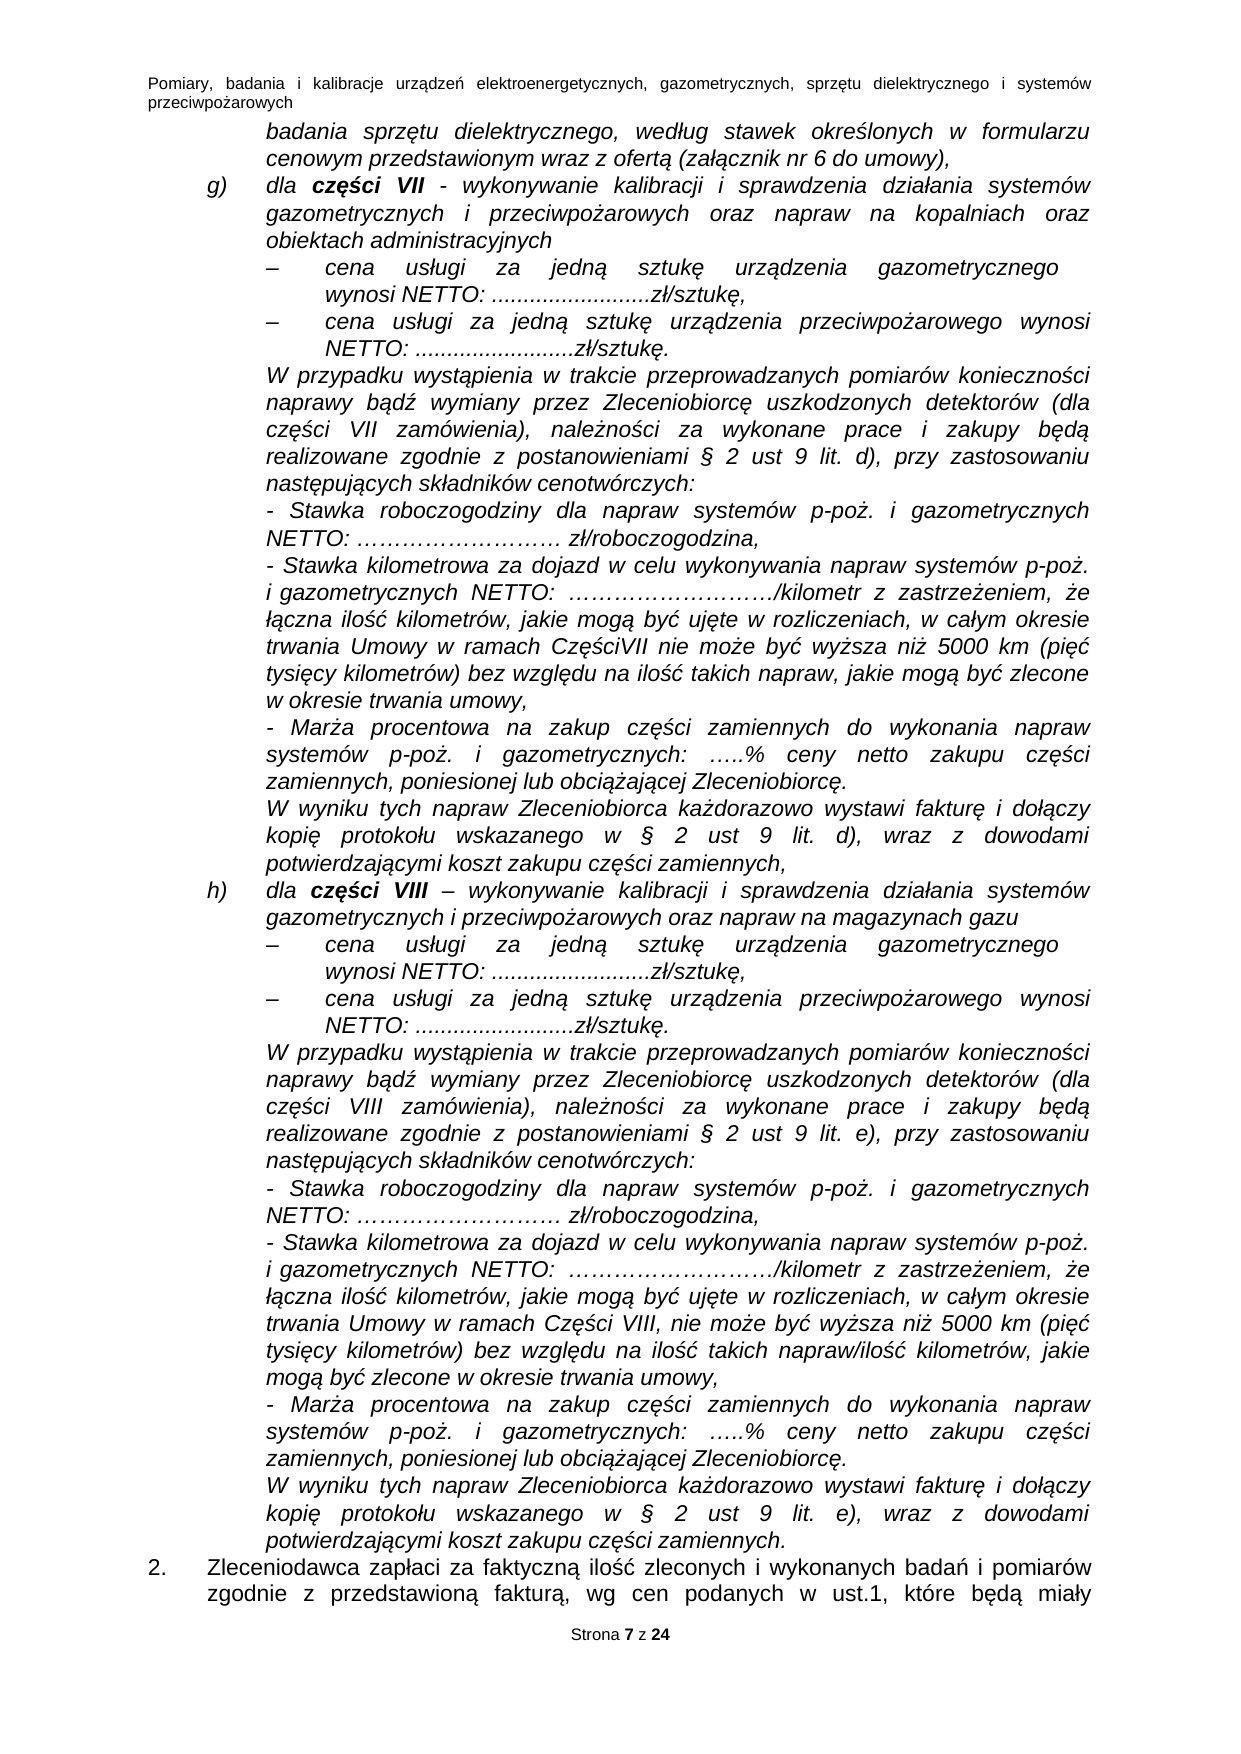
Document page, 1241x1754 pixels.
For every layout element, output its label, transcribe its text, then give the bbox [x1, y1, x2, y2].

text W przypadku wystąpienia w trakcie przeprowadzanych pomiarów konieczności naprawy bądź wymiany przez Zleceniobiorcę uszkodzonych detektorów (dla części VIII zamówienia), należności za wykonane prace i zakupy będą realizowane zgodnie z postanowieniami § 2 ust 9 lit. e), przy zastosowaniu następujących składników cenotwórczych: [266, 1039, 1092, 1174]
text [207, 118, 1092, 172]
text - Marża procentowa na zakup części zamiennych do wykonania napraw systemów p-poż. i gazometrycznych: …..% ceny netto zakupu części zamiennych, poniesionej lub obciążającej Zleceniobiorcę. [266, 714, 1092, 795]
text – cena usługi za jedną sztukę urządzenia gazometrycznego wynosi NETTO: .........................zł/sztukę, [266, 253, 1092, 308]
text - Marża procentowa na zakup części zamiennych do wykonania napraw systemów p-poż. i gazometrycznych: …..% ceny netto zakupu części zamiennych, poniesionej lub obciążającej Zleceniobiorcę. [266, 1391, 1092, 1472]
text - Stawka roboczogodziny dla napraw systemów p-poż. i gazometrycznych NETTO: ……………………… zł/roboczogodzina, [266, 1174, 1092, 1228]
text – cena usługi za jedną sztukę urządzenia gazometrycznego wynosi NETTO: .........................zł/sztukę, [266, 931, 1092, 985]
text – cena usługi za jedną sztukę urządzenia przeciwpożarowego wynosi NETTO: .........................zł/sztukę. [266, 985, 1092, 1039]
text W wyniku tych napraw Zleceniobiorca każdorazowo wystawi fakturę i dołączy kopię protokołu wskazanego w § 2 ust 9 lit. e), wraz z dowodami potwierdzającymi koszt zakupu części zamiennych. [266, 1472, 1092, 1553]
text - Stawka kilometrowa za dojazd w celu wykonywania napraw systemów p-poż. i gazometrycznych NETTO: ………………………/kilometr z zastrzeżeniem, że łączna ilość kilometrów, jakie mogą być ujęte w rozliczeniach, w całym okresie trwania Umowy w ramach Części VIII, nie może być wyższa niż 5000 km (pięć tysięcy kilometrów) bez względu na ilość takich napraw/ilość kilometrów, jakie mogą być zlecone w okresie trwania umowy, [266, 1228, 1092, 1391]
text W wyniku tych napraw Zleceniobiorca każdorazowo wystawi fakturę i dołączy kopię protokołu wskazanego w § 2 ust 9 lit. d), wraz z dowodami potwierdzającymi koszt zakupu części zamiennych, [266, 795, 1092, 876]
text – cena usługi za jedną sztukę urządzenia przeciwpożarowego wynosi NETTO: .........................zł/sztukę. [266, 308, 1092, 362]
text h) dla części VIII – wykonywanie kalibracji i sprawdzenia działania systemów gazometrycznych i przeciwpożarowych oraz napraw na magazynach gazu [207, 876, 1092, 931]
text - Stawka roboczogodziny dla napraw systemów p-poż. i gazometrycznych NETTO: ……………………… zł/roboczogodzina, [266, 497, 1092, 551]
text W przypadku wystąpienia w trakcie przeprowadzanych pomiarów konieczności naprawy bądź wymiany przez Zleceniobiorcę uszkodzonych detektorów (dla części VII zamówienia), należności za wykonane prace i zakupy będą realizowane zgodnie z postanowieniami § 2 ust 9 lit. d), przy zastosowaniu następujących składników cenotwórczych: [266, 362, 1092, 497]
text g) dla części VII - wykonywanie kalibracji i sprawdzenia działania systemów gazometrycznych i przeciwpożarowych oraz napraw na kopalniach oraz obiektach administracyjnych [207, 172, 1092, 253]
text - Stawka kilometrowa za dojazd w celu wykonywania napraw systemów p-poż. i gazometrycznych NETTO: ………………………/kilometr z zastrzeżeniem, że łączna ilość kilometrów, jakie mogą być ujęte w rozliczeniach, w całym okresie trwania Umowy w ramach CzęściVII nie może być wyższa niż 5000 km (pięć tysięcy kilometrów) bez względu na ilość takich napraw, jakie mogą być zlecone w okresie trwania umowy, [266, 551, 1092, 714]
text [148, 1553, 1092, 1606]
